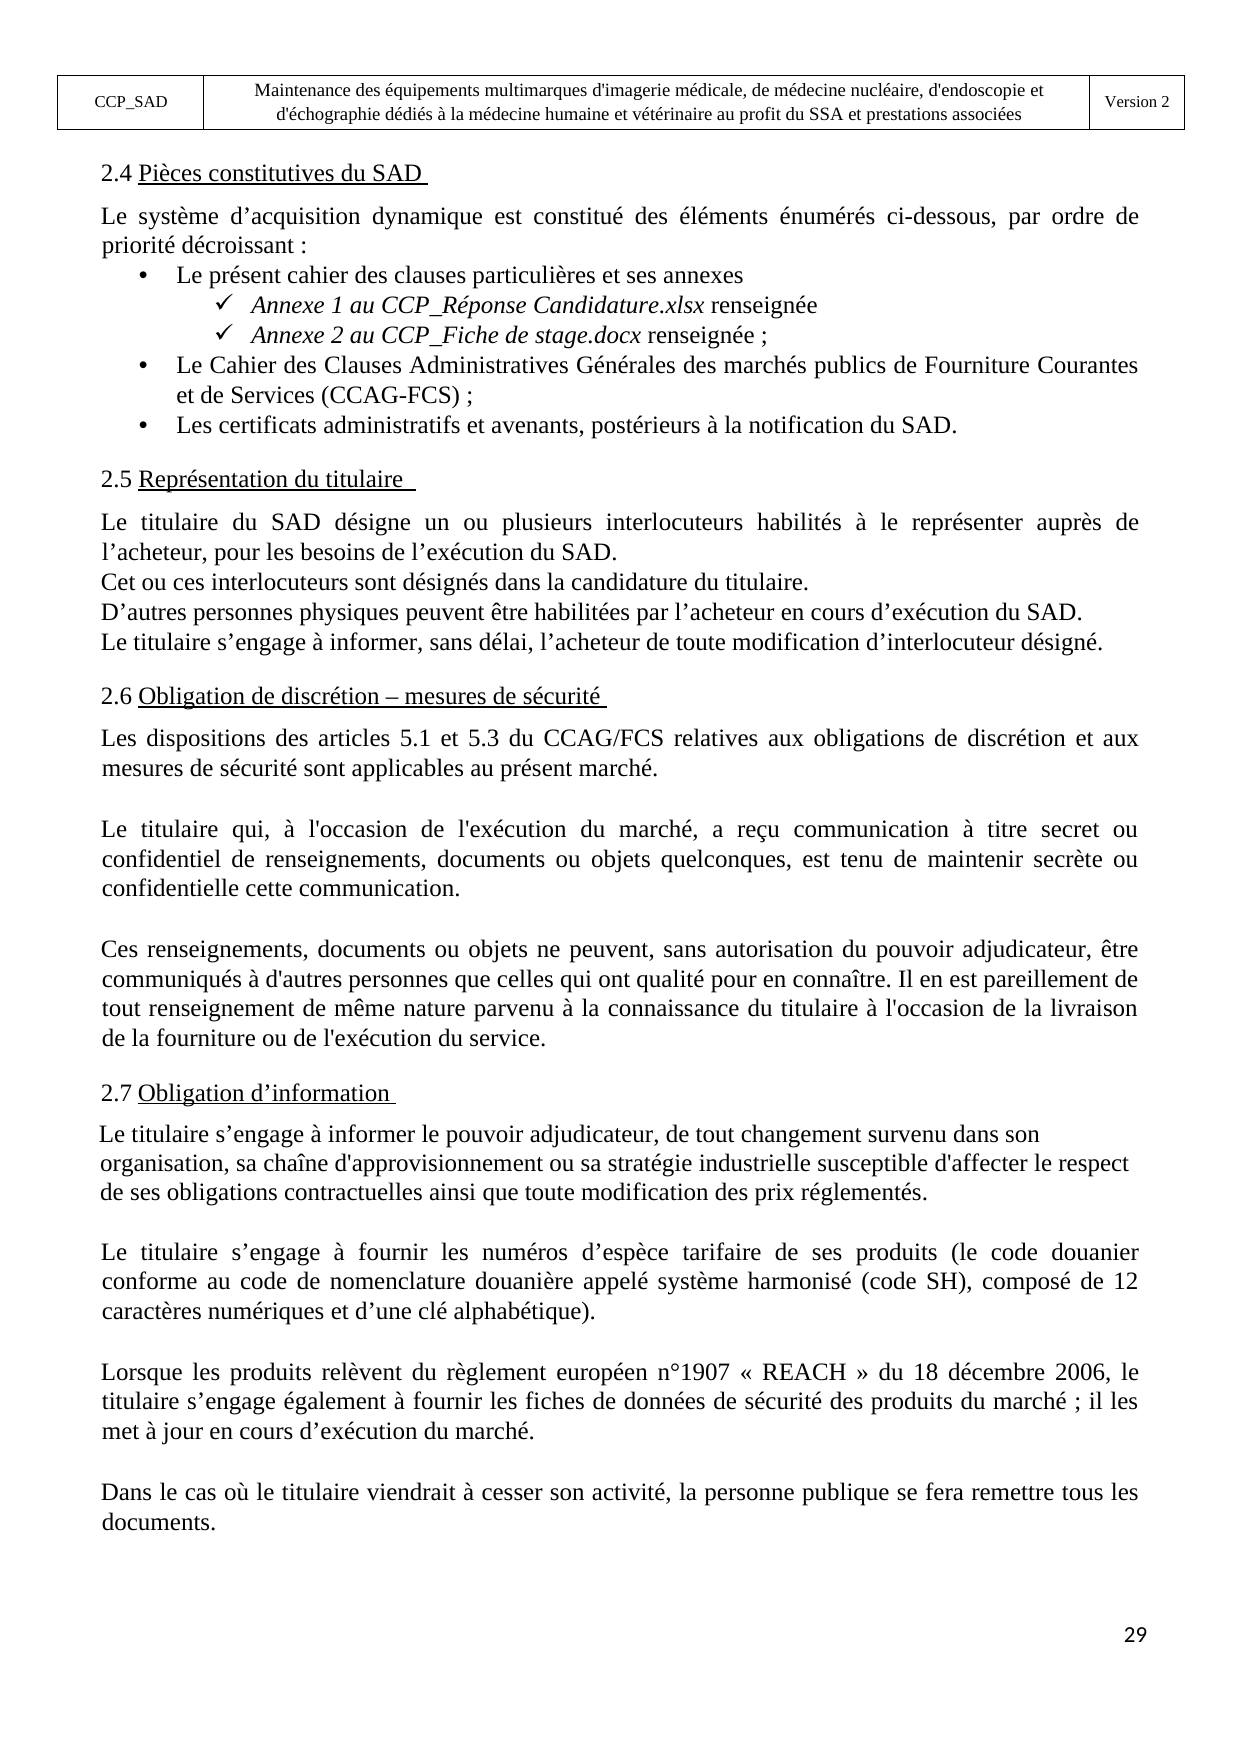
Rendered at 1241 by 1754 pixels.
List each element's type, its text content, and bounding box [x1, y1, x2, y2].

text Le titulaire qui, à l'occasion de l'exécution du marché, a reçu communication à titre secret ou confidentiel de renseignements, documents ou objets quelconques, est tenu de maintenir secrète ou confidentielle cette communication. [101, 814, 1140, 902]
list Annexe 2 au CCP_Fiche de stage.docx renseignée ; [213, 320, 1140, 349]
list Les certificats administratifs et avenants, postérieurs à la notification du SAD. [138, 410, 1140, 439]
subtitle Pièces constitutives du SAD [101, 158, 1147, 187]
list Annexe 1 au CCP_Réponse Candidature.xlsx renseignée [213, 291, 1140, 319]
subtitle Obligation d’information [101, 1078, 1140, 1106]
text Le titulaire s’engage à informer, sans délai, l’acheteur de toute modification d’interlocuteur désigné. [101, 627, 1140, 655]
list Le Cahier des Clauses Administratives Générales des marchés publics de Fourniture Courantes et de Services (CCAG-FCS) ; [138, 350, 1140, 409]
text Le système d’acquisition dynamique est constitué des éléments énumérés ci-dessous, par ordre de priorité décroissant : [101, 201, 1140, 259]
subtitle Obligation de discrétion – mesures de sécurité [101, 681, 1147, 710]
text Le titulaire du SAD désigne un ou plusieurs interlocuteurs habilités à le représenter auprès de l’acheteur, pour les besoins de l’exécution du SAD. [101, 507, 1140, 565]
text D’autres personnes physiques peuvent être habilitées par l’acheteur en cours d’exécution du SAD. [101, 597, 1140, 625]
text Dans le cas où le titulaire viendrait à cesser son activité, la personne publique se fera remettre tous les documents. [101, 1477, 1140, 1535]
text Le titulaire s’engage à fournir les numéros d’espèce tarifaire de ses produits (le code douanier conforme au code de nomenclature douanière appelé système harmonisé (code SH), composé de 12 caractères numériques et d’une clé alphabétique). [101, 1237, 1140, 1324]
text Ces renseignements, documents ou objets ne peuvent, sans autorisation du pouvoir adjudicateur, être communiqués à d'autres personnes que celles qui ont qualité pour en connaître. Il en est pareillement de tout renseignement de même nature parvenu à la connaissance du titulaire à l'occasion de la livraison de la fourniture ou de l'exécution du service. [101, 934, 1140, 1052]
text Lorsque les produits relèvent du règlement européen n°1907 « REACH » du 18 décembre 2006, le titulaire s’engage également à fournir les fiches de données de sécurité des produits du marché ; il les met à jour en cours d’exécution du marché. [101, 1357, 1140, 1445]
subtitle Représentation du titulaire [101, 464, 1147, 493]
text Les dispositions des articles 5.1 et 5.3 du CCAG/FCS relatives aux obligations de discrétion et aux mesures de sécurité sont applicables au présent marché. [101, 723, 1140, 782]
list Le présent cahier des clauses particulières et ses annexes [138, 261, 1140, 289]
text Cet ou ces interlocuteurs sont désignés dans la candidature du titulaire. [101, 567, 1140, 595]
text Le titulaire s’engage à informer le pouvoir adjudicateur, de tout changement survenu dans son organisation, sa chaîne d'approvisionnement ou sa stratégie industrielle susceptible d'affecter le respect de ses obligations contractuelles ainsi que toute modification des prix réglementés. [99, 1120, 1140, 1206]
